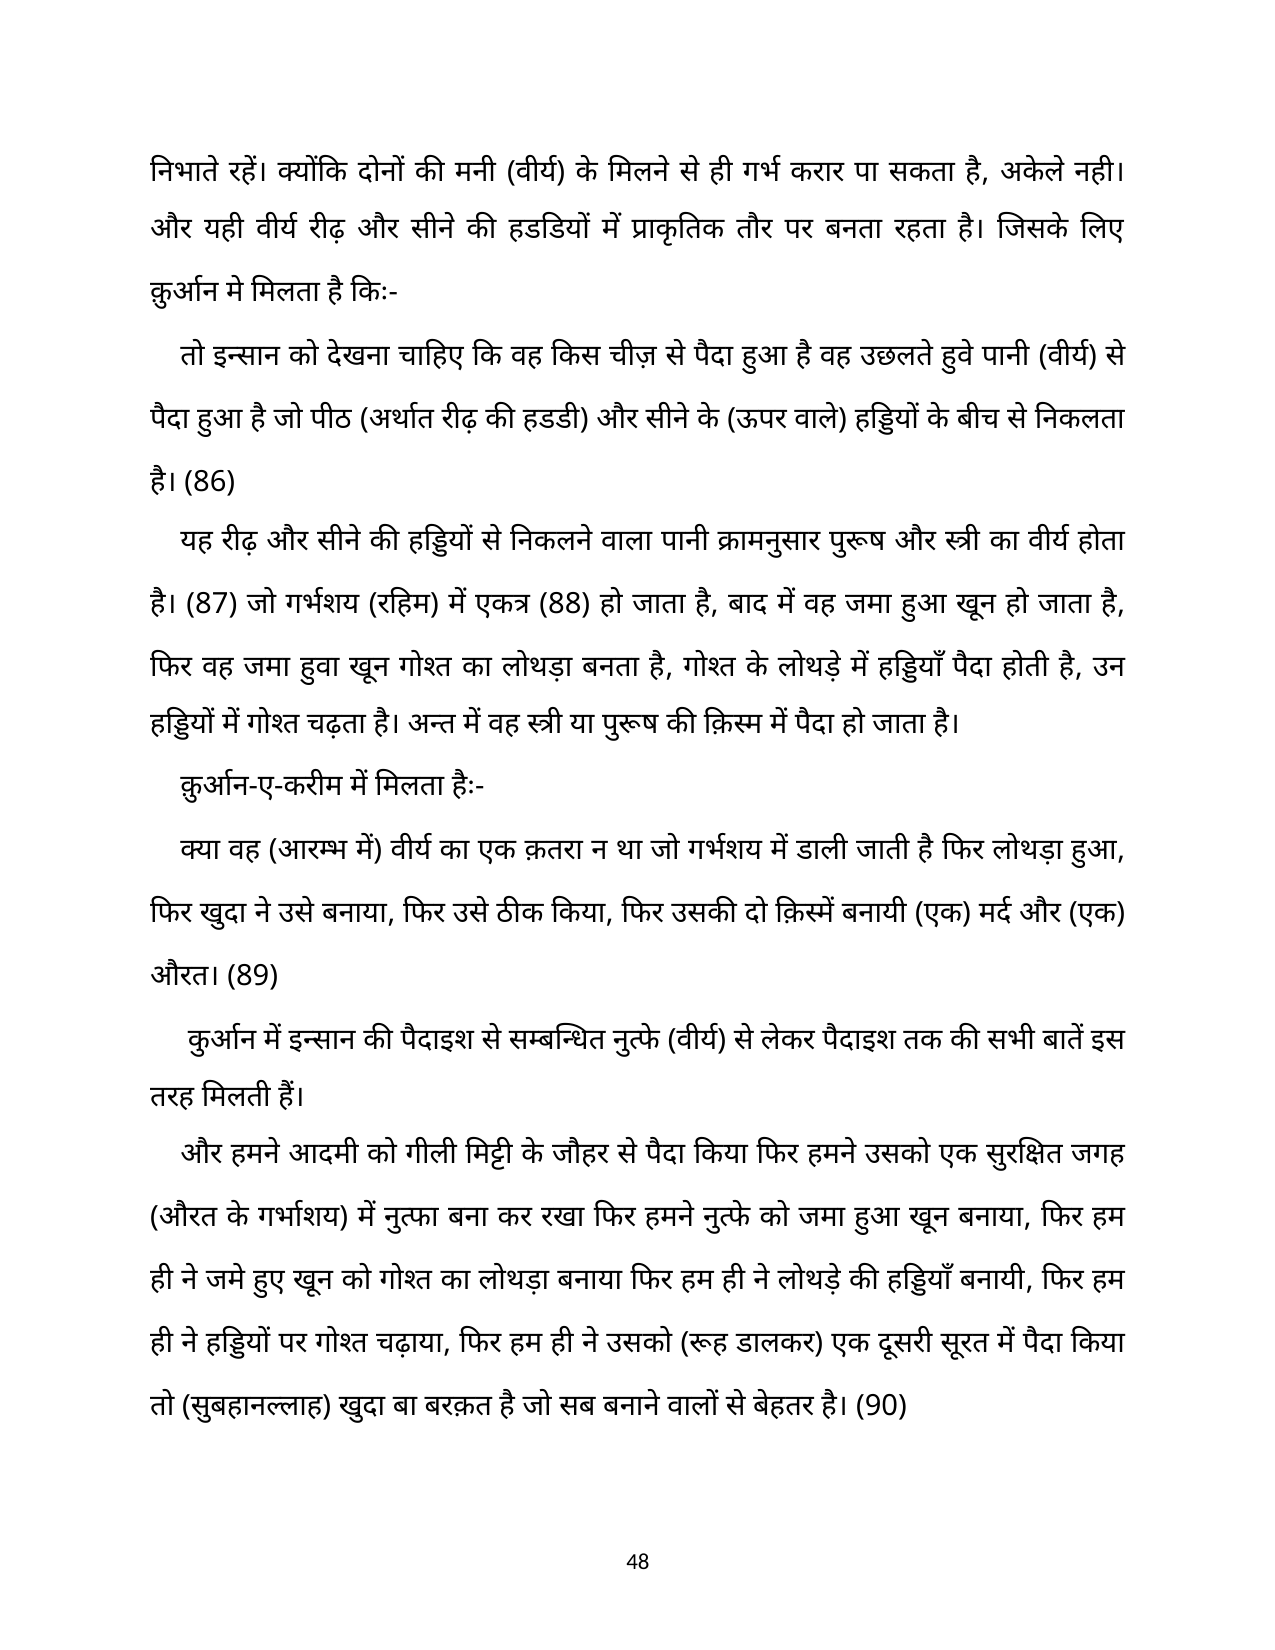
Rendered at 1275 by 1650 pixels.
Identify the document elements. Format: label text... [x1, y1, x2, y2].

text और हमने आदमी को गीली मिट्टी के जौहर से पैदा किया फिर हमने उसको एक सुरक्षित जगह (औरत के गर्भाशय) में नुत्फा बना कर रखा फिर हमने नुत्फे को जमा हुआ खून बनाया, फिर हम ही ने जमे हुए खून को गोश्त का लोथड़ा बनाया फिर हम ही ने लोथड़े की हड्डियाँ बनायी, फिर हम ही ने हड्डियों पर गोश्त चढ़ाया, फिर हम ही ने उसको (रूह डालकर) एक दूसरी सूरत में पैदा किया तो (सुबहानल्लाह) खुदा बा बरक़त है जो सब बनाने वालों से बेहतर है। (90) [150, 1137, 1125, 1427]
text कुर्आन में इन्सान की पैदाइश से सम्बन्धित नुत्फे (वीर्य) से लेकर पैदाइश तक की सभी बातें इस तरह मिलती हैं। [150, 1018, 1125, 1118]
text क़ुर्आन-ए-करीम में मिलता हैः- [150, 764, 1125, 807]
text यह रीढ़ और सीने की हड्डियों से निकलने वाला पानी क्रामनुसार पुरूष और स्त्री का वीर्य होता है। (87) जो गर्भशय (रहिम) में एकत्र (88) हो जाता है, बाद में वह जमा हुआ खून हो जाता है, फिर वह जमा हुवा खून गोश्त का लोथड़ा बनता है, गोश्त के लोथड़े में हड्डियाँ पैदा होती है, उन हड्डियों में गोश्त चढ़ता है। अन्त में वह स्त्री या पुरूष की क़िस्म में पैदा हो जाता है। [150, 524, 1125, 745]
text क्या वह (आरम्भ में) वीर्य का एक क़तरा न था जो गर्भशय में डाली जाती है फिर लोथड़ा हुआ, फिर खुदा ने उसे बनाया, फिर उसे ठीक किया, फिर उसकी दो क़िस्में बनायी (एक) मर्द और (एक) औरत। (89) [150, 828, 1125, 997]
text तो इन्सान को देखना चाहिए कि वह किस चीज़ से पैदा हुआ है वह उछलते हुवे पानी (वीर्य) से पैदा हुआ है जो पीठ (अर्थात रीढ़ की हडडी) और सीने के (ऊपर वाले) हड्डियों के बीच से निकलता है। (86) [150, 334, 1125, 503]
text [150, 150, 1125, 313]
